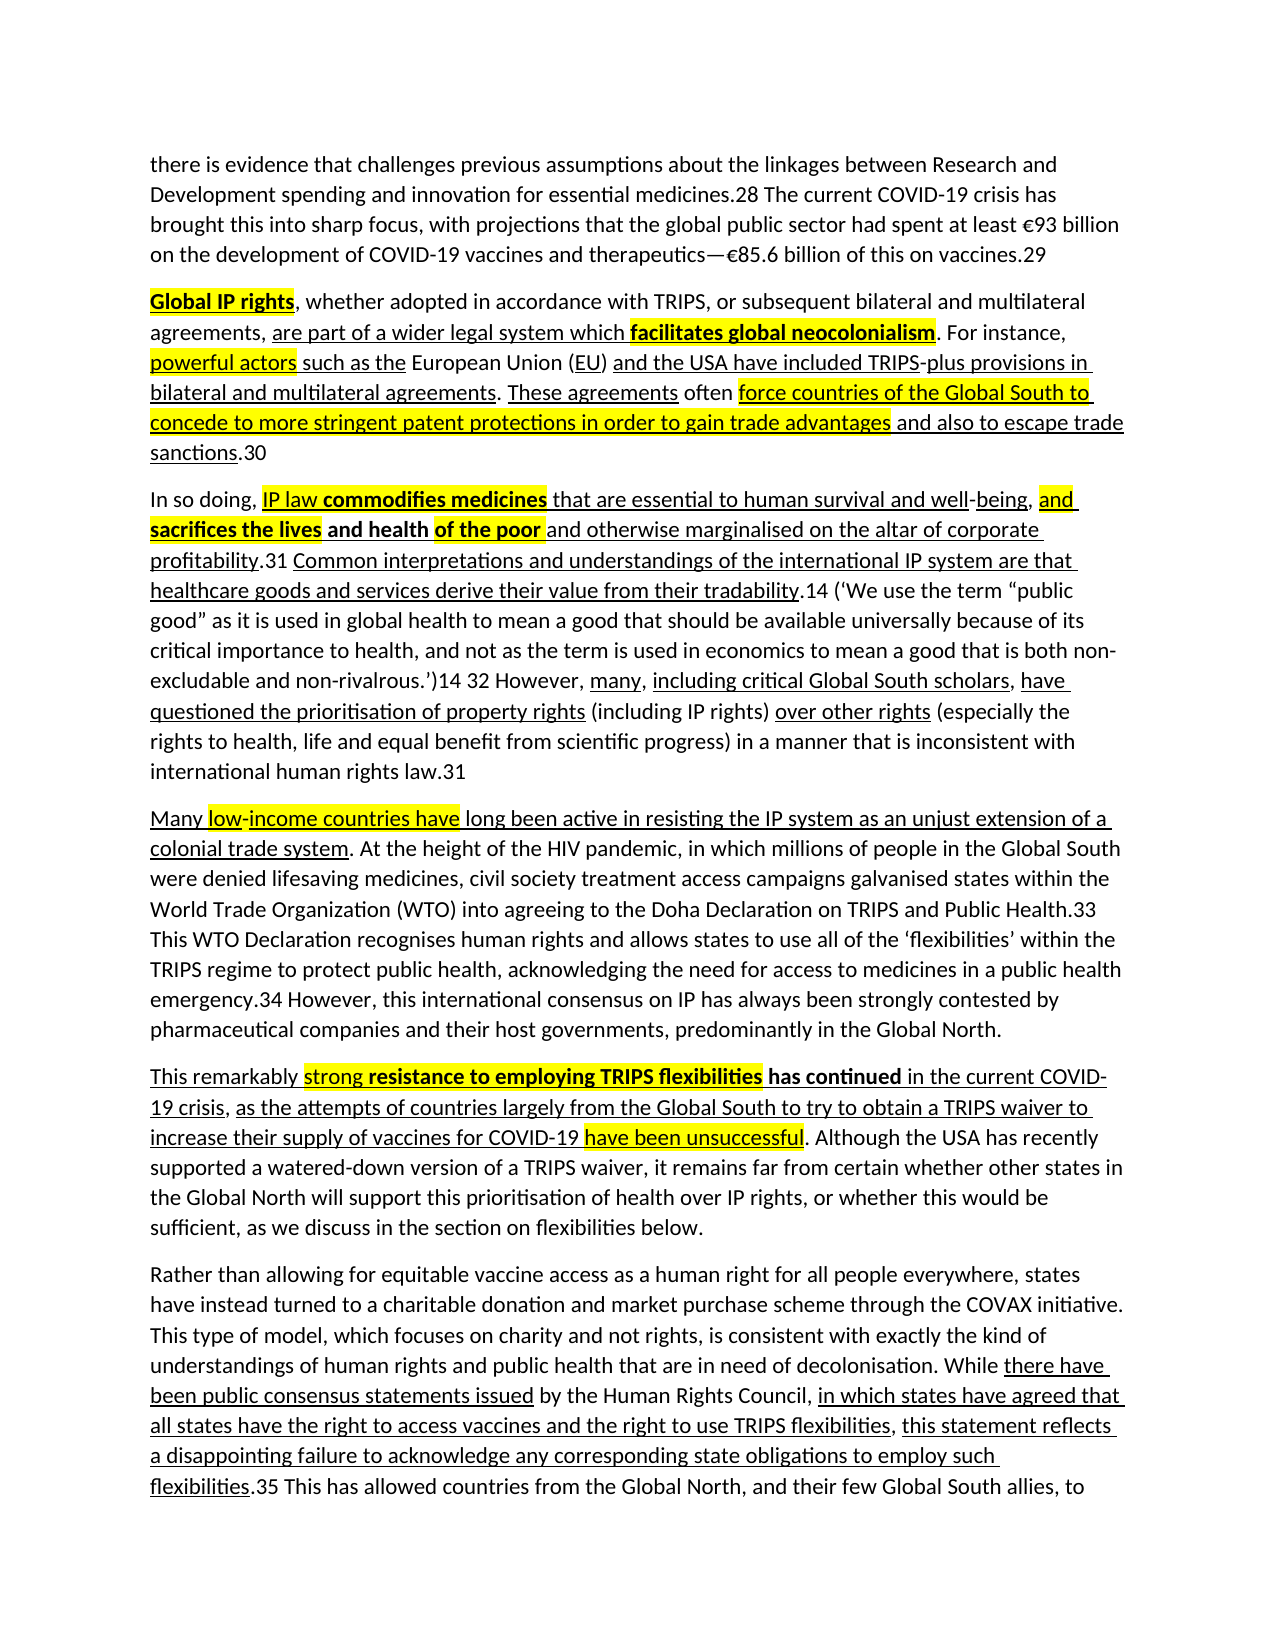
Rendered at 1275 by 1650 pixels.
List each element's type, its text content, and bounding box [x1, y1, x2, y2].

text Many low-income countries have long been active in resisting the IP system as an unjust extension of a colonial trade system. At the height of the HIV pandemic, in which millions of people in the Global South were denied lifesaving medicines, civil society treatment access campaigns galvanised states within the World Trade Organization (WTO) into agreeing to the Doha Declaration on TRIPS and Public Health.33 This WTO Declaration recognises human rights and allows states to use all of the ‘flexibilities’ within the TRIPS regime to protect public health, acknowledging the need for access to medicines in a public health emergency.34 However, this international consensus on IP has always been strongly contested by pharmaceutical companies and their host governments, predominantly in the Global North. [150, 804, 1125, 1044]
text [150, 1260, 1125, 1500]
text This remarkably strong resistance to employing TRIPS flexibilities has continued in the current COVID-19 crisis, as the attempts of countries largely from the Global South to try to obtain a TRIPS waiver to increase their supply of vaccines for COVID-19 have been unsuccessful. Although the USA has recently supported a watered-down version of a TRIPS waiver, it remains far from certain whether other states in the Global North will support this prioritisation of health over IP rights, or whether this would be sufficient, as we discuss in the section on flexibilities below. [150, 1062, 1125, 1242]
text Global IP rights, whether adopted in accordance with TRIPS, or subsequent bilateral and multilateral agreements, are part of a wider legal system which facilitates global neocolonialism. For instance, powerful actors such as the European Union (EU) and the USA have included TRIPS-plus provisions in bilateral and multilateral agreements. These agreements often force countries of the Global South to concede to more stringent patent protections in order to gain trade advantages and also to escape trade sanctions.30 [150, 287, 1125, 467]
text In so doing, IP law commodifies medicines that are essential to human survival and well-being, and sacrifices the lives and health of the poor and otherwise marginalised on the altar of corporate profitability.31 Common interpretations and understandings of the international IP system are that healthcare goods and services derive their value from their tradability.14 (‘We use the term “public good” as it is used in global health to mean a good that should be available universally because of its critical importance to health, and not as the term is used in economics to mean a good that is both non-excludable and non-rivalrous.’)14 32 However, many, including critical Global South scholars, have questioned the prioritisation of property rights (including IP rights) over other rights (especially the rights to health, life and equal benefit from scientific progress) in a manner that is inconsistent with international human rights law.31 [150, 485, 1125, 785]
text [150, 150, 1125, 269]
